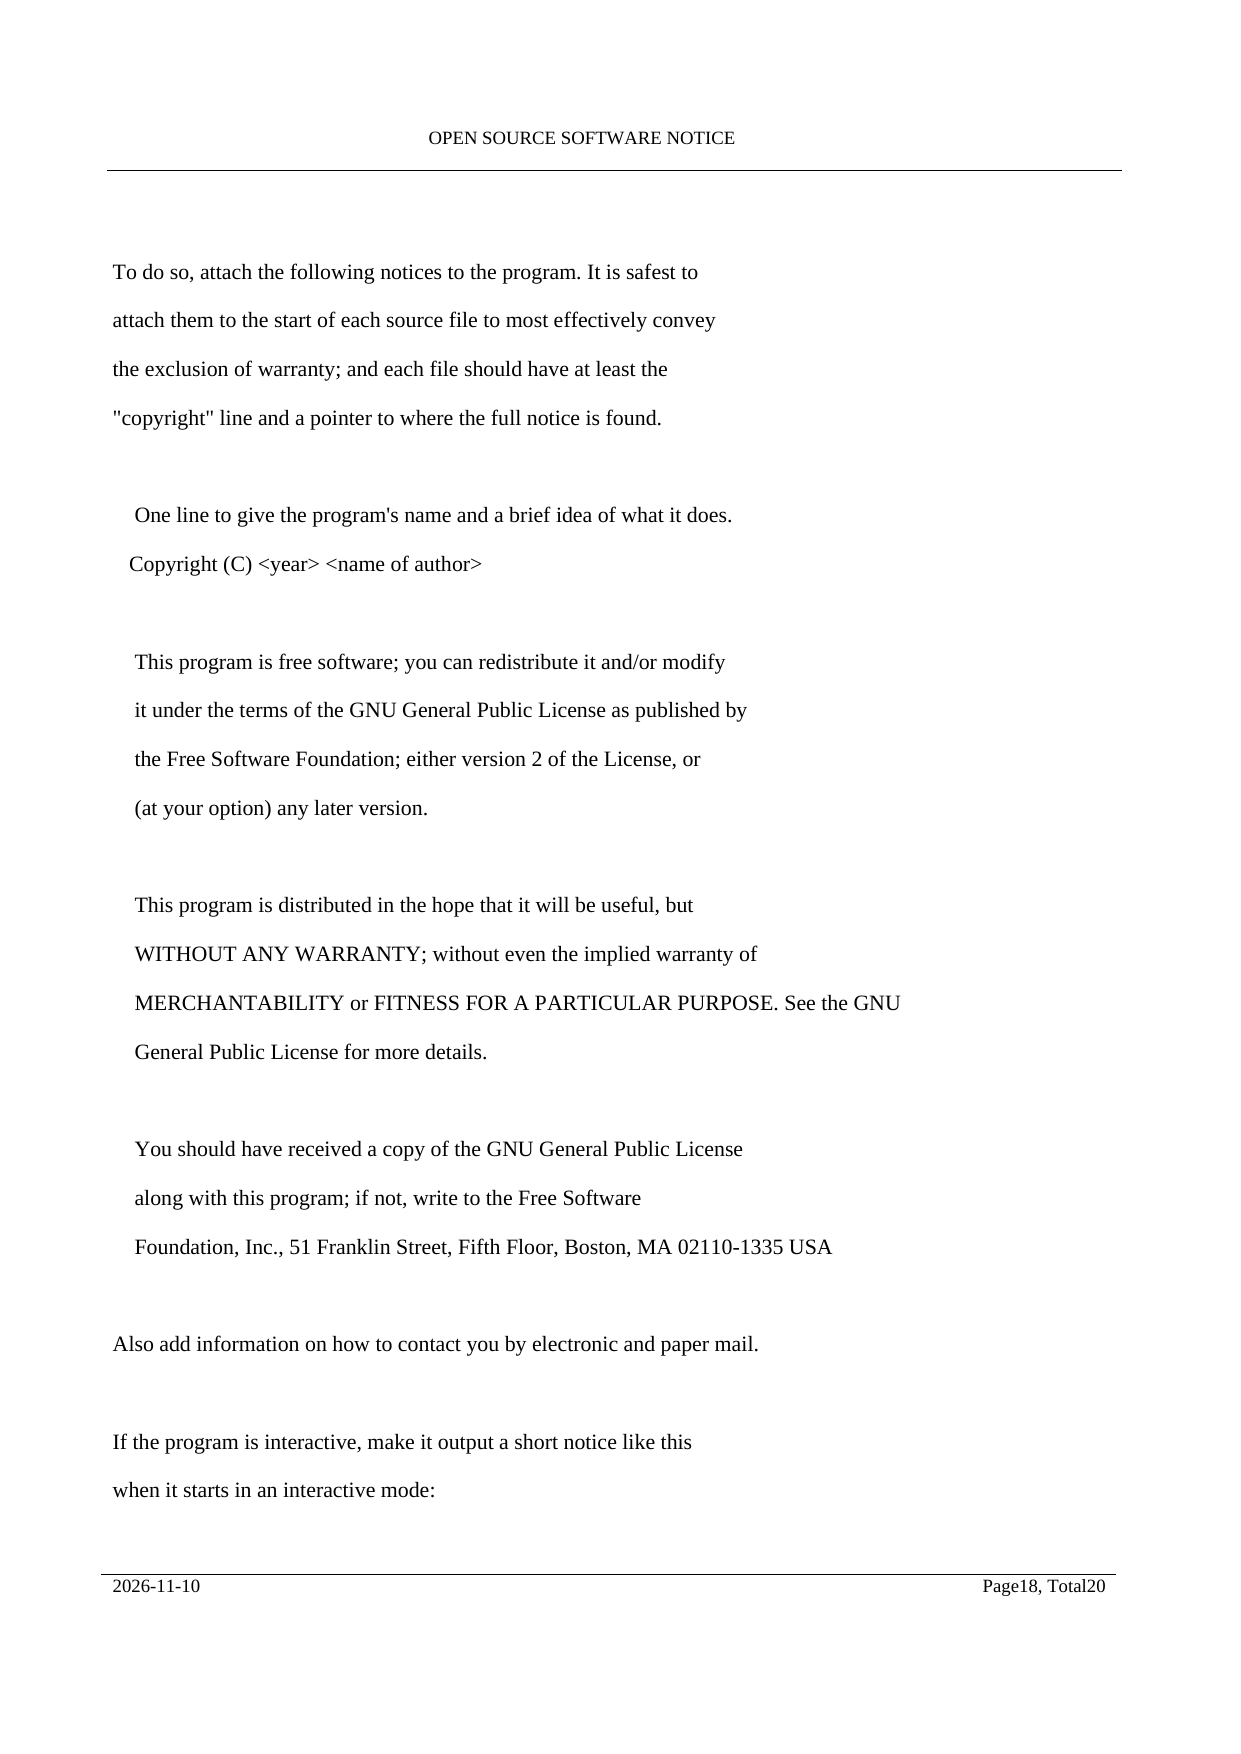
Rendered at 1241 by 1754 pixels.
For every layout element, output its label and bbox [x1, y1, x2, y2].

text [112, 206, 1128, 1506]
